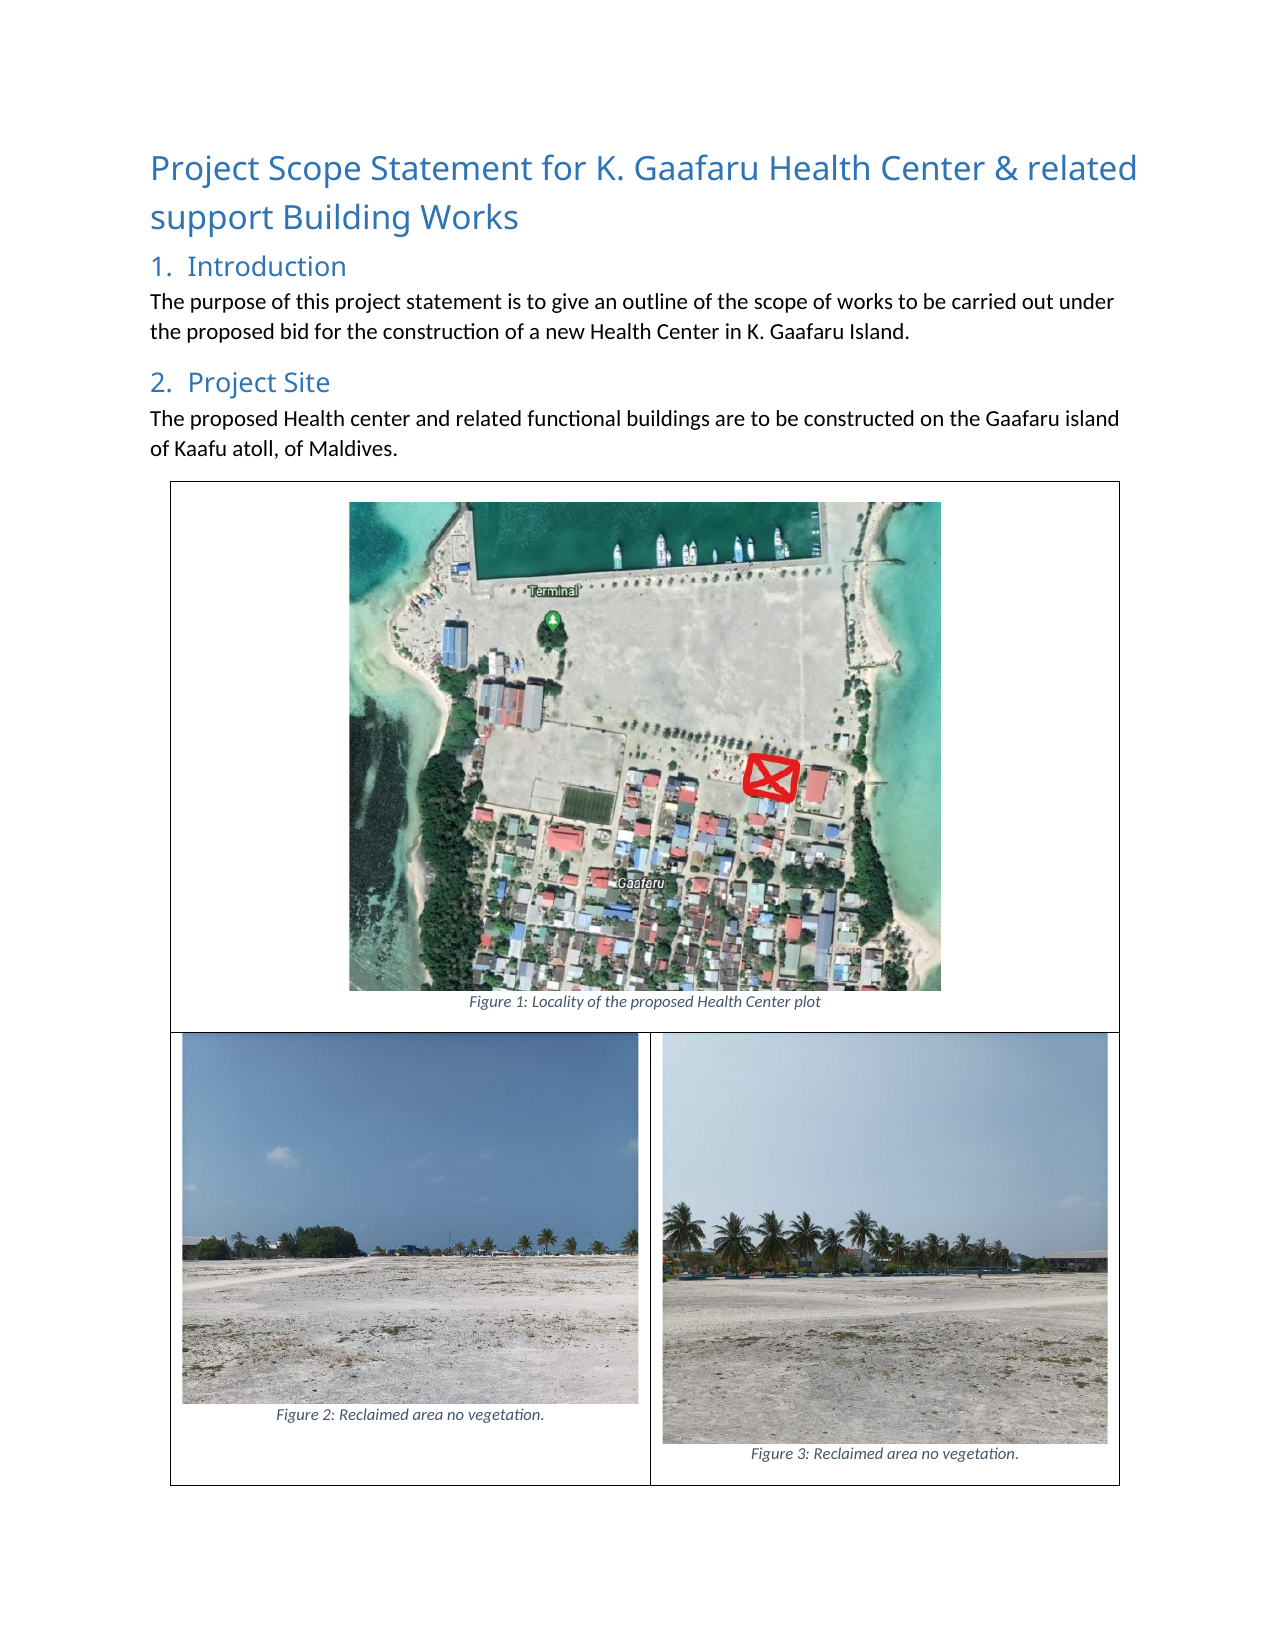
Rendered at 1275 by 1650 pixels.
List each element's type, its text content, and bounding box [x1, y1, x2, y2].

picture [349, 502, 941, 991]
text The purpose of this project statement is to give an outline of the scope of works to be carried out under the proposed bid for the construction of a new Health Center in K. Gaafaru Island. [150, 287, 1140, 345]
table_header Figure 1: Locality of the proposed Health Center plot [171, 482, 1119, 1032]
subtitle Project Scope Statement for K. Gaafaru Health Center & related support Building Works [150, 145, 1140, 239]
subtitle Project Site [150, 364, 1140, 401]
picture [662, 1033, 1108, 1444]
table_cell Figure 2: Reclaimed area no vegetation. [171, 1033, 650, 1485]
subtitle Introduction [150, 247, 1140, 284]
picture [182, 1033, 639, 1404]
text The proposed Health center and related functional buildings are to be constructed on the Gaafaru island of Kaafu atoll, of Maldives. [150, 404, 1140, 462]
table_cell Figure 3: Reclaimed area no vegetation. [651, 1033, 1119, 1485]
